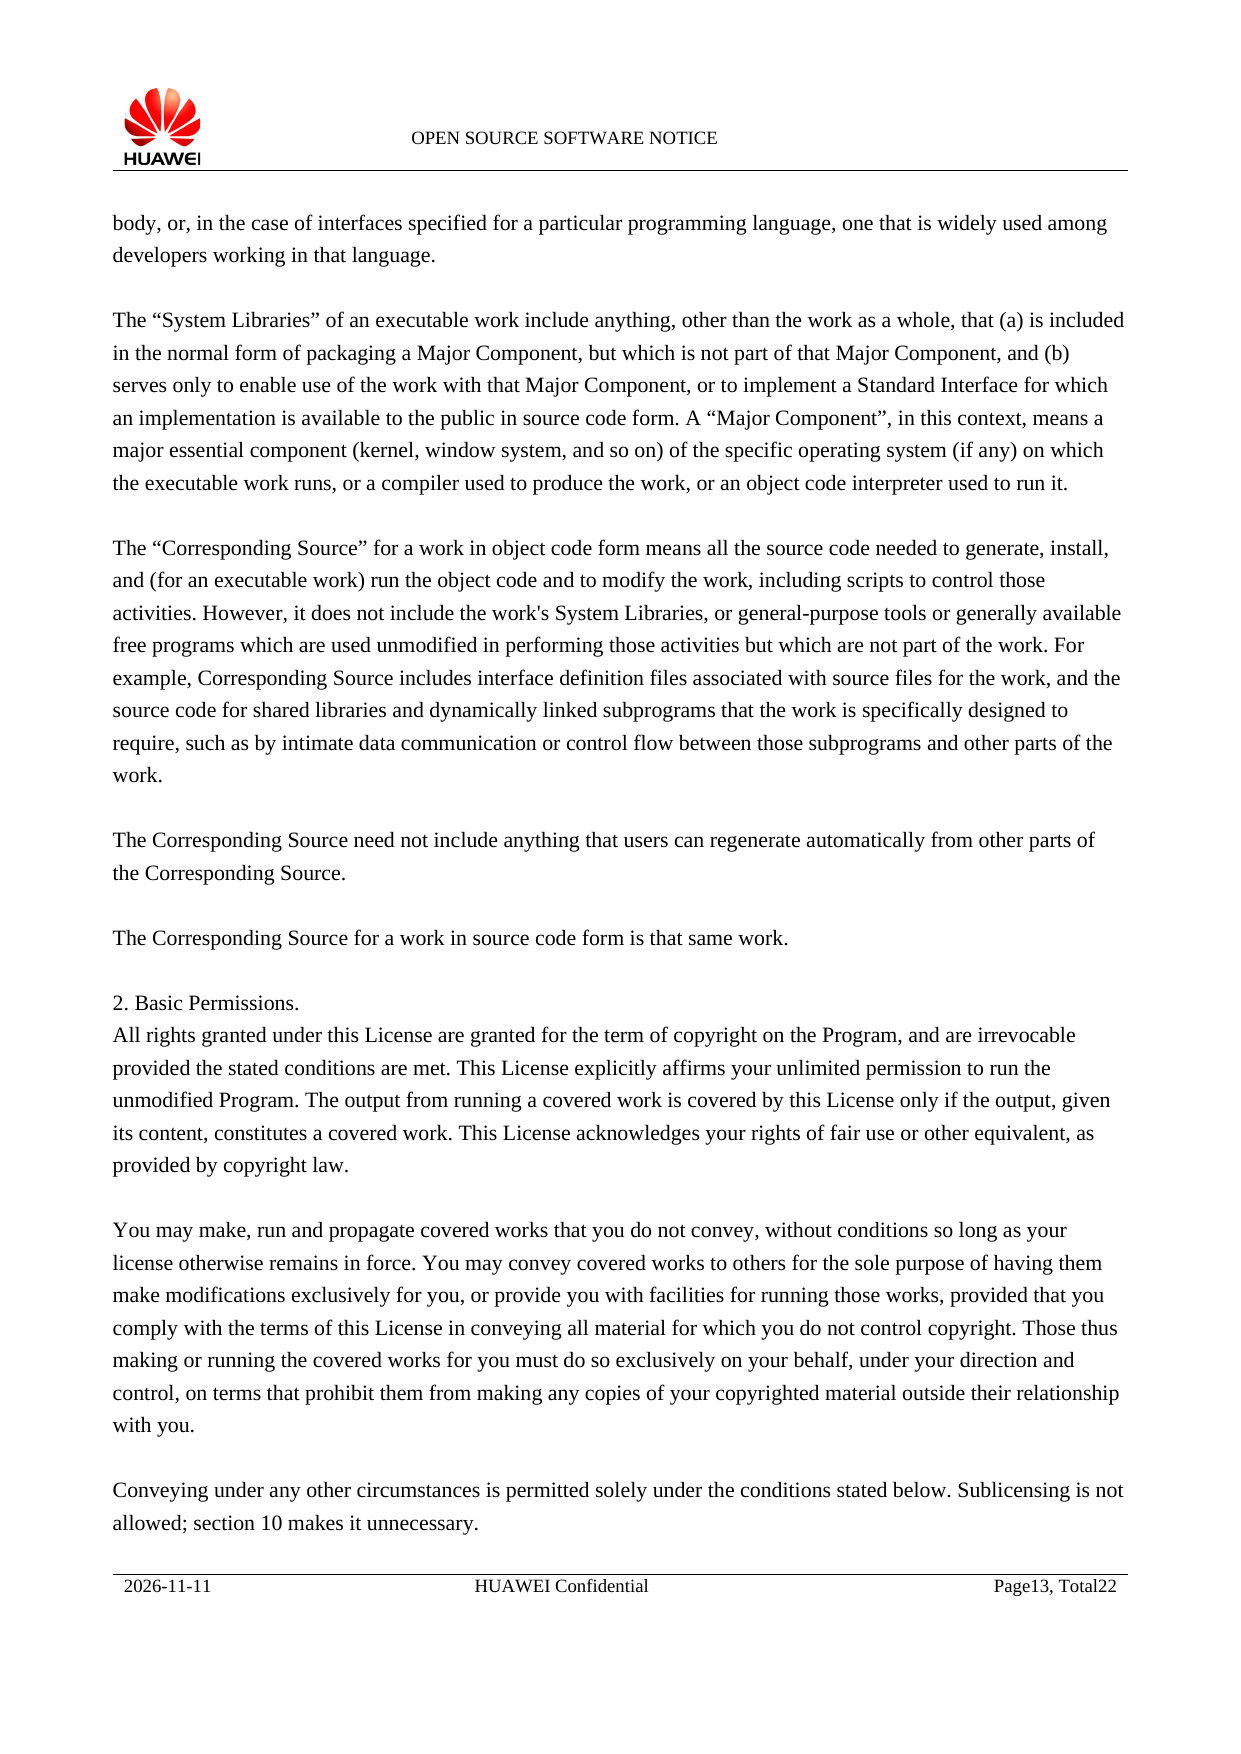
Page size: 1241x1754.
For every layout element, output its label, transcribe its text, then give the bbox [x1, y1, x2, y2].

picture [124, 88, 201, 165]
